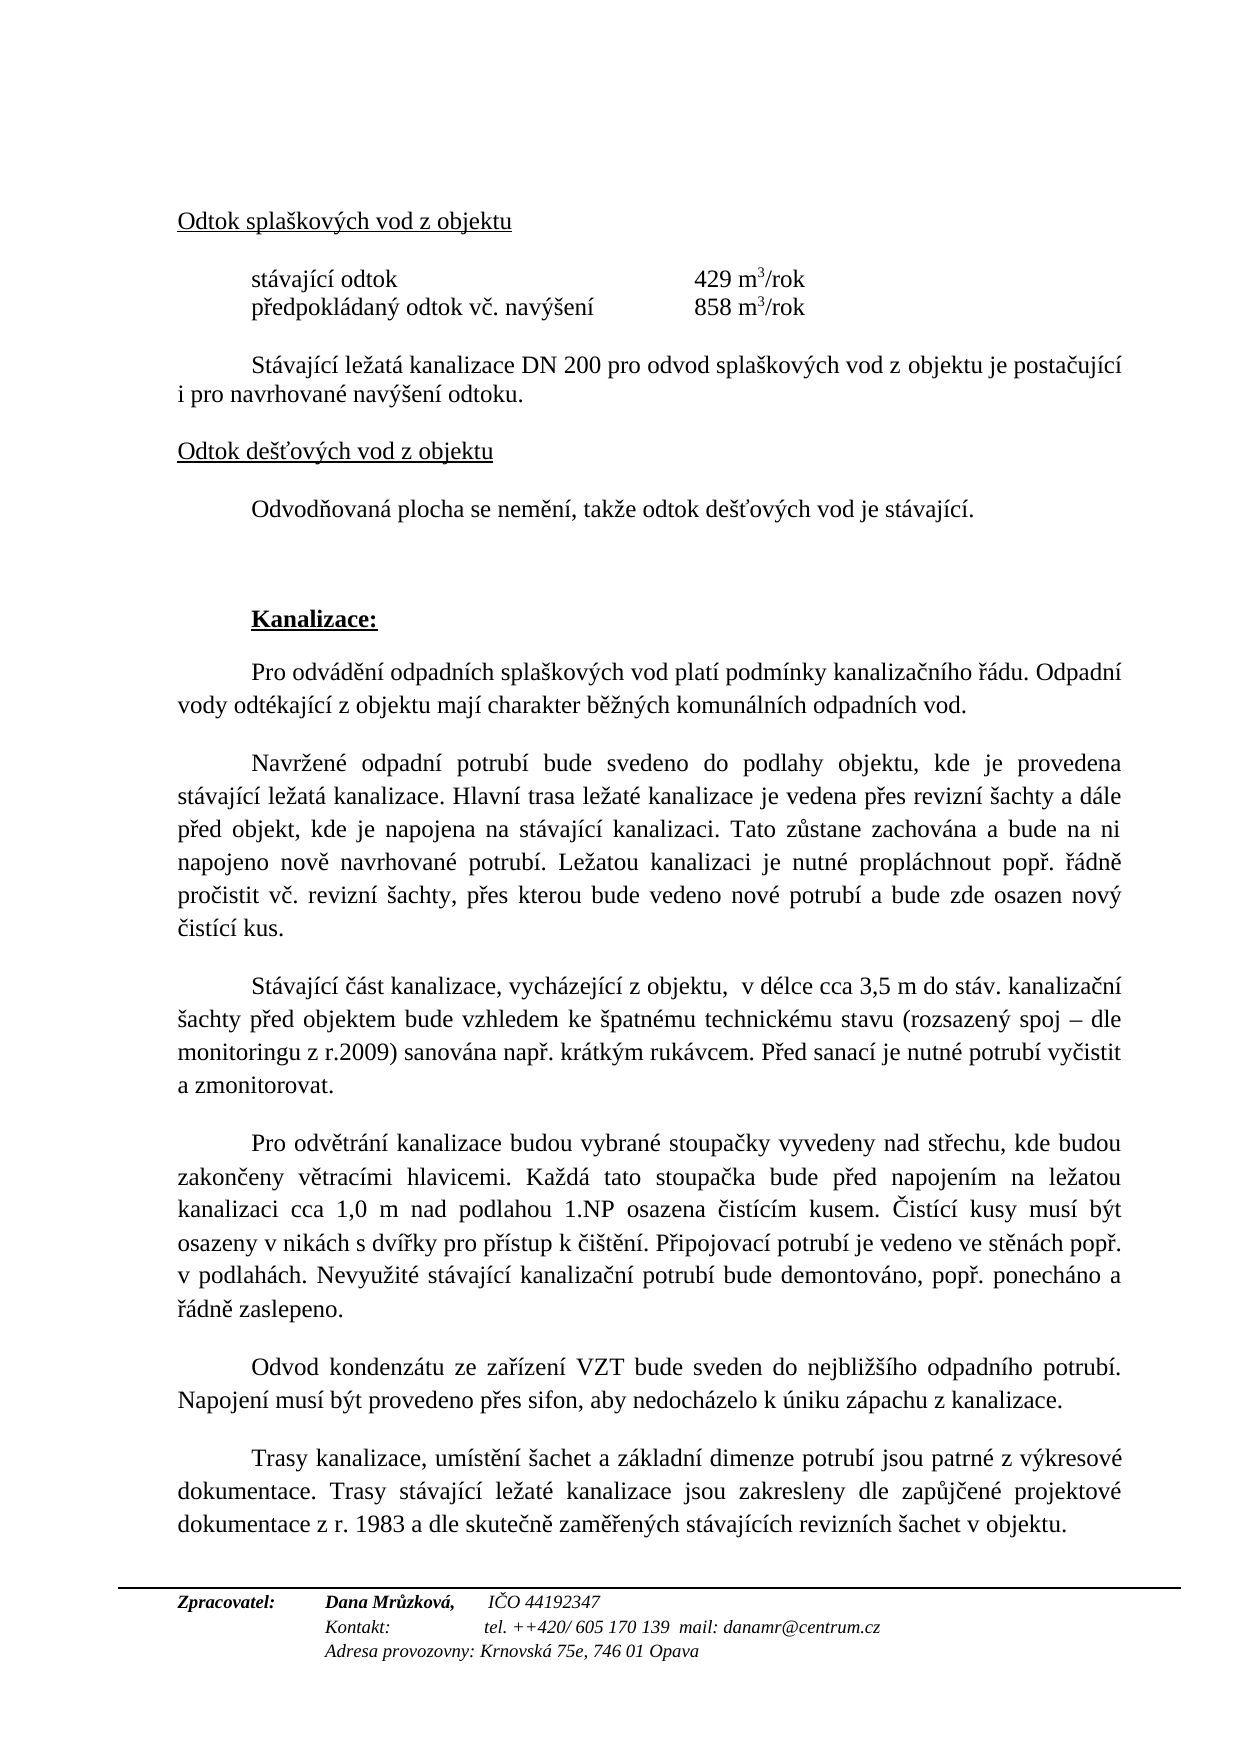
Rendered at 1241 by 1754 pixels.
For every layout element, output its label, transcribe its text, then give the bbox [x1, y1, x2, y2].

text Pro odvětrání kanalizace budou vybrané stoupačky vyvedeny nad střechu, kde budou zakončeny větracími hlavicemi. Každá tato stoupačka bude před napojením na ležatou kanalizaci cca 1,0 m nad podlahou 1.NP osazena čistícím kusem. Čistící kusy musí být osazeny v nikách s dvířky pro přístup k čištění. Připojovací potrubí je vedeno ve stěnách popř. v podlahách. Nevyužité stávající kanalizační potrubí bude demontováno, popř. ponecháno a řádně zaslepeno. [177, 1128, 1122, 1322]
text Stávající ležatá kanalizace DN 200 pro odvod splaškových vod z objektu je postačující i pro navrhované navýšení odtoku. [177, 350, 1122, 407]
text Stávající část kanalizace, vycházející z objektu, v délce cca 3,5 m do stáv. kanalizační šachty před objektem bude vzhledem ke špatnému technickému stavu (rozsazený spoj – dle monitoringu z r.2009) sanována např. krátkým rukávcem. Před sanací je nutné potrubí vyčistit a zmonitorovat. [177, 971, 1122, 1099]
text Odvod kondenzátu ze zařízení VZT bude sveden do nejbližšího odpadního potrubí. Napojení musí být provedeno přes sifon, aby nedocházelo k úniku zápachu z kanalizace. [177, 1352, 1122, 1413]
text Pro odvádění odpadních splaškových vod platí podmínky kanalizačního řádu. Odpadní vody odtékající z objektu mají charakter běžných komunálních odpadních vod. [177, 657, 1122, 719]
text Odtok dešťových vod z objektu [177, 436, 1122, 465]
text předpokládaný odtok vč. navýšení 858 m3/rok [177, 292, 1122, 321]
text Trasy kanalizace, umístění šachet a základní dimenze potrubí jsou patrné z výkresové dokumentace. Trasy stávající ležaté kanalizace jsou zakresleny dle zapůjčené projektové dokumentace z r. 1983 a dle skutečně zaměřených stávajících revizních šachet v objektu. [177, 1443, 1122, 1537]
text Odvodňovaná plocha se nemění, takže odtok dešťových vod je stávající. [177, 494, 1122, 523]
text Kanalizace: [177, 604, 1122, 633]
text Odtok splaškových vod z objektu [177, 206, 1122, 234]
text stávající odtok 429 m3/rok [177, 264, 1122, 292]
text Navržené odpadní potrubí bude svedeno do podlahy objektu, kde je provedena stávající ležatá kanalizace. Hlavní trasa ležaté kanalizace je vedena přes revizní šachty a dále před objekt, kde je napojena na stávající kanalizaci. Tato zůstane zachována a bude na ni napojeno nově navrhované potrubí. Ležatou kanalizaci je nutné propláchnout popř. řádně pročistit vč. revizní šachty, přes kterou bude vedeno nové potrubí a bude zde osazen nový čistící kus. [177, 748, 1122, 942]
